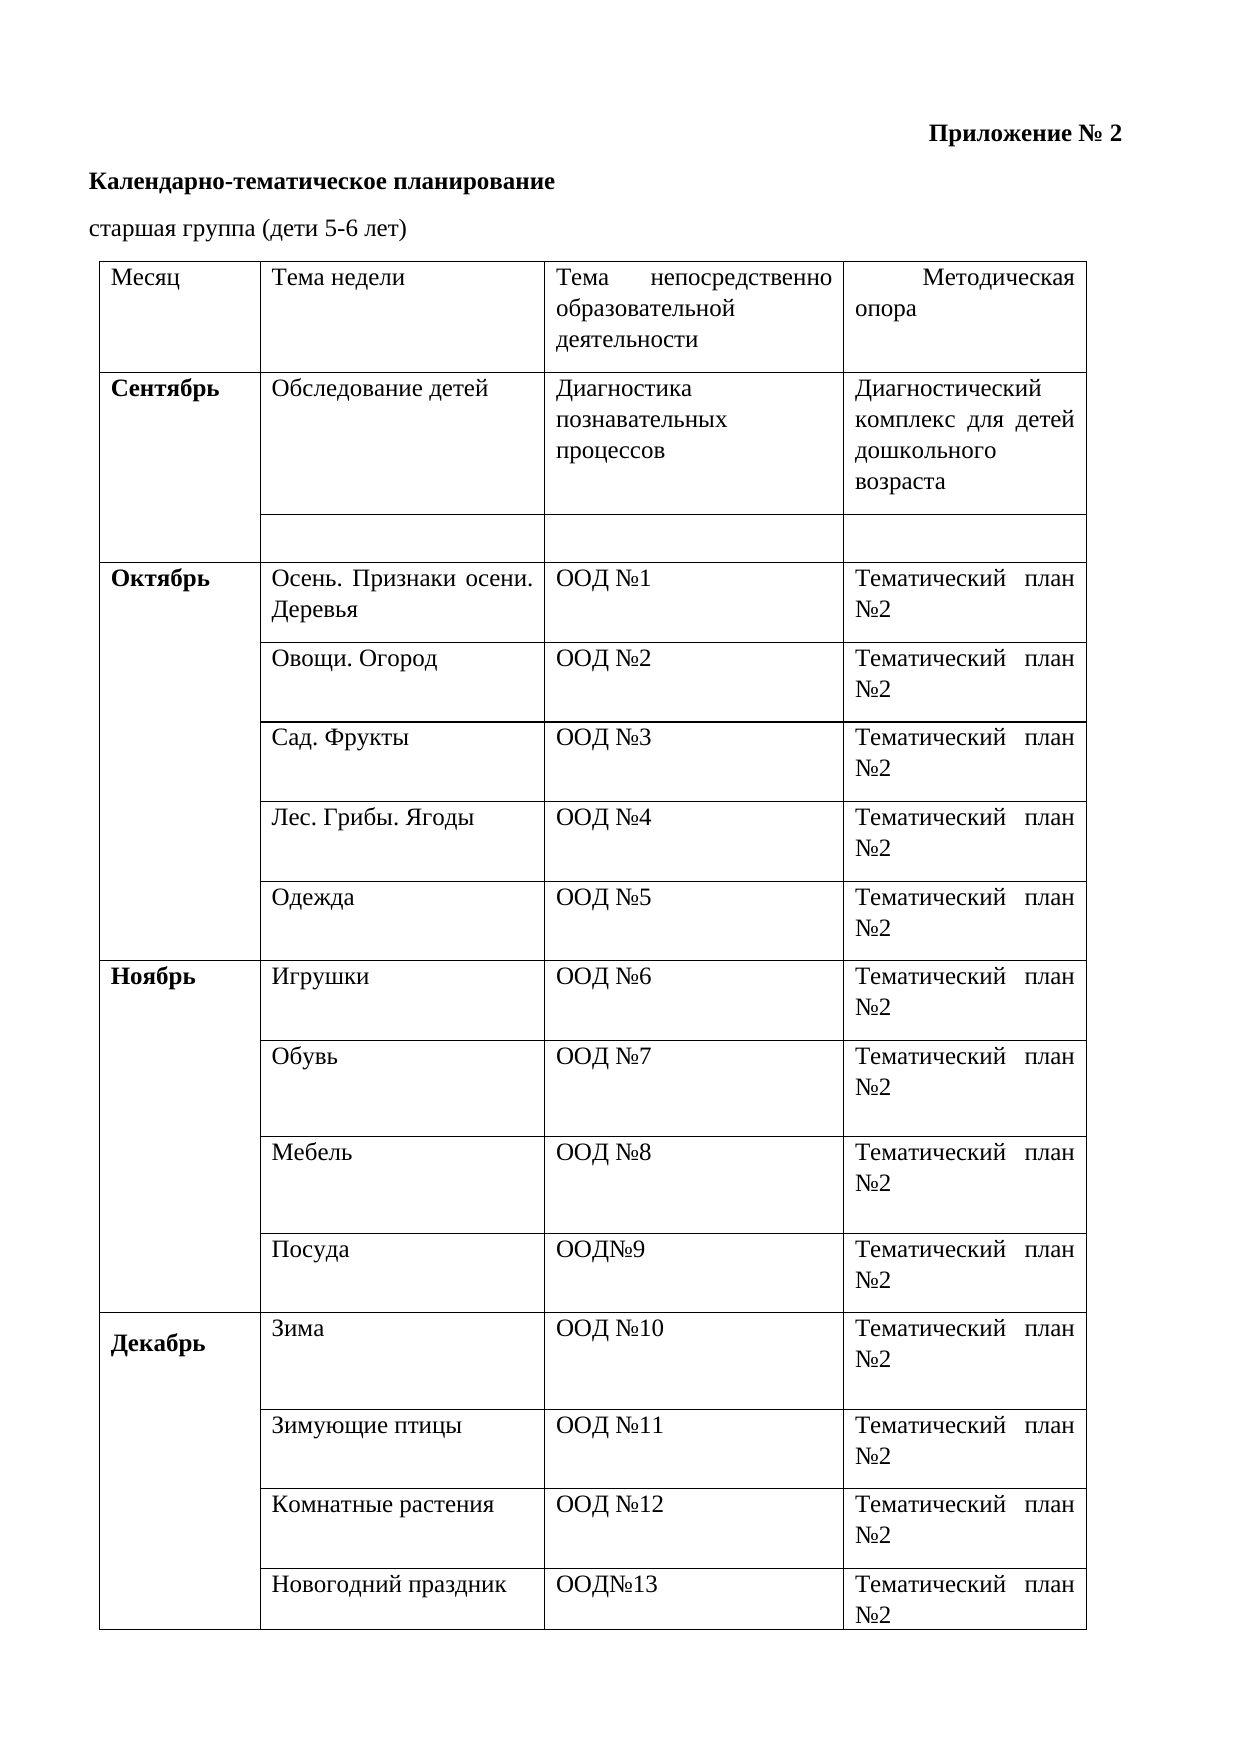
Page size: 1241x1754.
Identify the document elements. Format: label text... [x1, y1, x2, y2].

table_cell ООД№9 [545, 1234, 843, 1312]
table_cell Диагностический комплекс для детей дошкольного возраста [844, 373, 1086, 513]
table_cell Тематический план №2 [844, 643, 1086, 721]
table_cell Тематический план №2 [844, 563, 1086, 642]
table_cell Обследование детей [261, 373, 544, 513]
table_cell Тематический план №2 [844, 1041, 1086, 1136]
table_cell ООД №11 [545, 1410, 843, 1488]
table_cell Тематический план №2 [844, 723, 1086, 801]
table_cell Комнатные растения [261, 1489, 544, 1568]
table_cell Декабрь [100, 1313, 260, 1629]
text Календарно-тематическое планирование [89, 166, 1122, 194]
table_cell ООД №8 [545, 1137, 843, 1233]
table_cell Посуда [261, 1234, 544, 1312]
table_cell Новогодний праздник [261, 1569, 544, 1629]
table_cell [844, 515, 1086, 562]
table_cell [261, 515, 544, 562]
table_cell Тематический план №2 [844, 961, 1086, 1040]
table_cell Ноябрь [100, 961, 260, 1312]
table_cell Сентябрь [100, 373, 260, 562]
table_cell ООД №10 [545, 1313, 843, 1409]
table_cell Зима [261, 1313, 544, 1409]
table_cell Осень. Признаки осени. Деревья [261, 563, 544, 642]
table_cell Тематический план №2 [844, 1137, 1086, 1233]
table_header Тема недели [261, 262, 544, 372]
table_header Месяц [100, 262, 260, 372]
table_cell Одежда [261, 882, 544, 960]
table_cell Овощи. Огород [261, 643, 544, 721]
text старшая группа (дети 5-6 лет) [89, 213, 1122, 242]
table_cell Октябрь [100, 563, 260, 960]
text Приложение № 2 [89, 118, 1122, 147]
table_cell Мебель [261, 1137, 544, 1233]
table_cell ООД №7 [545, 1041, 843, 1136]
table_cell ООД №6 [545, 961, 843, 1040]
table_cell ООД№13 [545, 1569, 843, 1629]
table_cell ООД №12 [545, 1489, 843, 1568]
table_cell Тематический план №2 [844, 802, 1086, 881]
table_cell Игрушки [261, 961, 544, 1040]
table_cell ООД №2 [545, 643, 843, 721]
table_cell Сад. Фрукты [261, 723, 544, 801]
table_cell ООД №4 [545, 802, 843, 881]
table_cell Обувь [261, 1041, 544, 1136]
table_cell Тематический план №2 [844, 1234, 1086, 1312]
table_cell Зимующие птицы [261, 1410, 544, 1488]
table_cell Тематический план №2 [844, 1489, 1086, 1568]
table_cell [545, 515, 843, 562]
table_header Методическая опора [844, 262, 1086, 372]
table_cell Диагностика познавательных процессов [545, 373, 843, 513]
table_cell ООД №1 [545, 563, 843, 642]
table_cell Тематический план №2 [844, 1410, 1086, 1488]
table_cell Лес. Грибы. Ягоды [261, 802, 544, 881]
table_cell ООД №3 [545, 723, 843, 801]
table_header Тема непосредственно образовательной деятельности [545, 262, 843, 372]
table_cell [844, 1569, 1086, 1629]
table_cell ООД №5 [545, 882, 843, 960]
table_cell Тематический план №2 [844, 1313, 1086, 1409]
table_cell Тематический план №2 [844, 882, 1086, 960]
